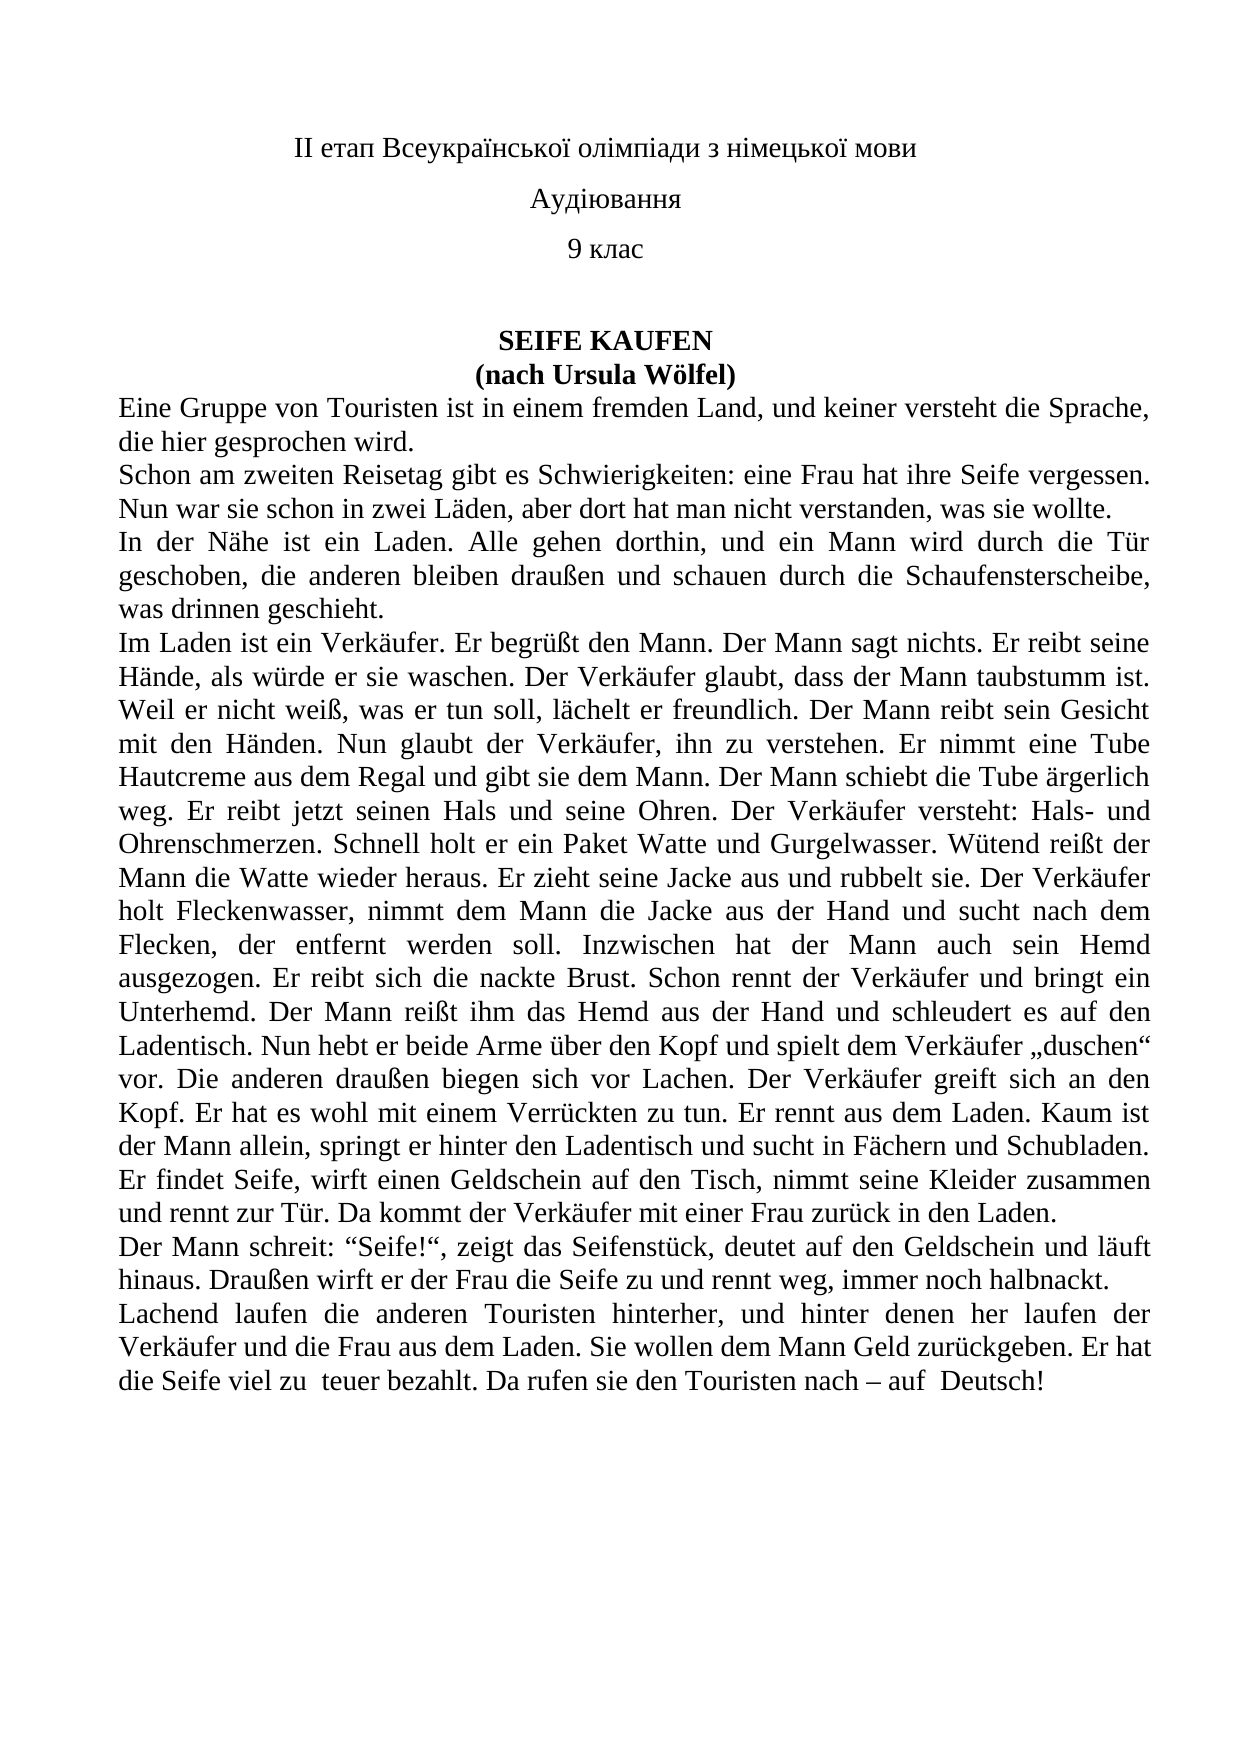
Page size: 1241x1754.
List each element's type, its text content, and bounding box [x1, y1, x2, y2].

text Eine Gruppe von Touristen ist in einem fremden Land, und keiner versteht die Sprache, die hier gesprochen wird. [118, 390, 1152, 457]
text 9 клас [59, 231, 1152, 265]
text Lachend laufen die anderen Touristen hinterher, und hinter denen her laufen der Verkäufer und die Frau aus dem Laden. Sie wollen dem Mann Geld zurückgeben. Er hat die Seife viel zu teuer bezahlt. Da rufen sie den Touristen nach – auf Deutsch! [118, 1296, 1152, 1397]
text SEIFE KAUFEN [59, 323, 1152, 357]
text Im Laden ist ein Verkäufer. Er begrüßt den Mann. Der Mann sagt nichts. Er reibt seine Hände, als würde er sie waschen. Der Verkäufer glaubt, dass der Mann taubstumm ist. Weil er nicht weiß, was er tun soll, lächelt er freundlich. Der Mann reibt sein Gesicht mit den Händen. Nun glaubt der Verkäufer, ihn zu verstehen. Er nimmt eine Tube Hautcreme aus dem Regal und gibt sie dem Mann. Der Mann schiebt die Tube ärgerlich weg. Er reibt jetzt seinen Hals und seine Ohren. Der Verkäufer versteht: Hals- und Ohrenschmerzen. Schnell holt er ein Paket Watte und Gurgelwasser. Wütend reißt der Mann die Watte wieder heraus. Er zieht seine Jacke aus und rubbelt sie. Der Verkäufer holt Fleckenwasser, nimmt dem Mann die Jacke aus der Hand und sucht nach dem Flecken, der entfernt werden soll. Inzwischen hat der Mann auch sein Hemd ausgezogen. Er reibt sich die nackte Brust. Schon rennt der Verkäufer und bringt ein Unterhemd. Der Mann reißt ihm das Hemd aus der Hand und schleudert es auf den Ladentisch. Nun hebt er beide Arme über den Kopf und spielt dem Verkäufer „duschen“ vor. Die anderen draußen biegen sich vor Lachen. Der Verkäufer greift sich an den Kopf. Er hat es wohl mit einem Verrückten zu tun. Er rennt aus dem Laden. Kaum ist der Mann allein, springt er hinter den Ladentisch und sucht in Fächern und Schubladen. Er findet Seife, wirft einen Geldschein auf den Tisch, nimmt seine Kleider zusammen und rennt zur Tür. Da kommt der Verkäufer mit einer Frau zurück in den Laden. [118, 625, 1152, 1229]
text Аудіювання [59, 181, 1152, 214]
text Der Mann schreit: “Seife!“, zeigt das Seifenstück, deutet auf den Geldschein und läuft hinaus. Draußen wirft er der Frau die Seife zu und rennt weg, immer noch halbnackt. [118, 1229, 1152, 1296]
text (nach Ursula Wölfel) [59, 357, 1152, 390]
text ІІ етап Всеукраїнської олімпіади з німецької мови [59, 131, 1152, 164]
text Schon am zweiten Reisetag gibt es Schwierigkeiten: eine Frau hat ihre Seife vergessen. Nun war sie schon in zwei Läden, aber dort hat man nicht verstanden, was sie wollte. [118, 457, 1152, 524]
text In der Nähe ist ein Laden. Alle gehen dorthin, und ein Mann wird durch die Tür geschoben, die anderen bleiben draußen und schauen durch die Schaufensterscheibe, was drinnen geschieht. [118, 524, 1152, 625]
